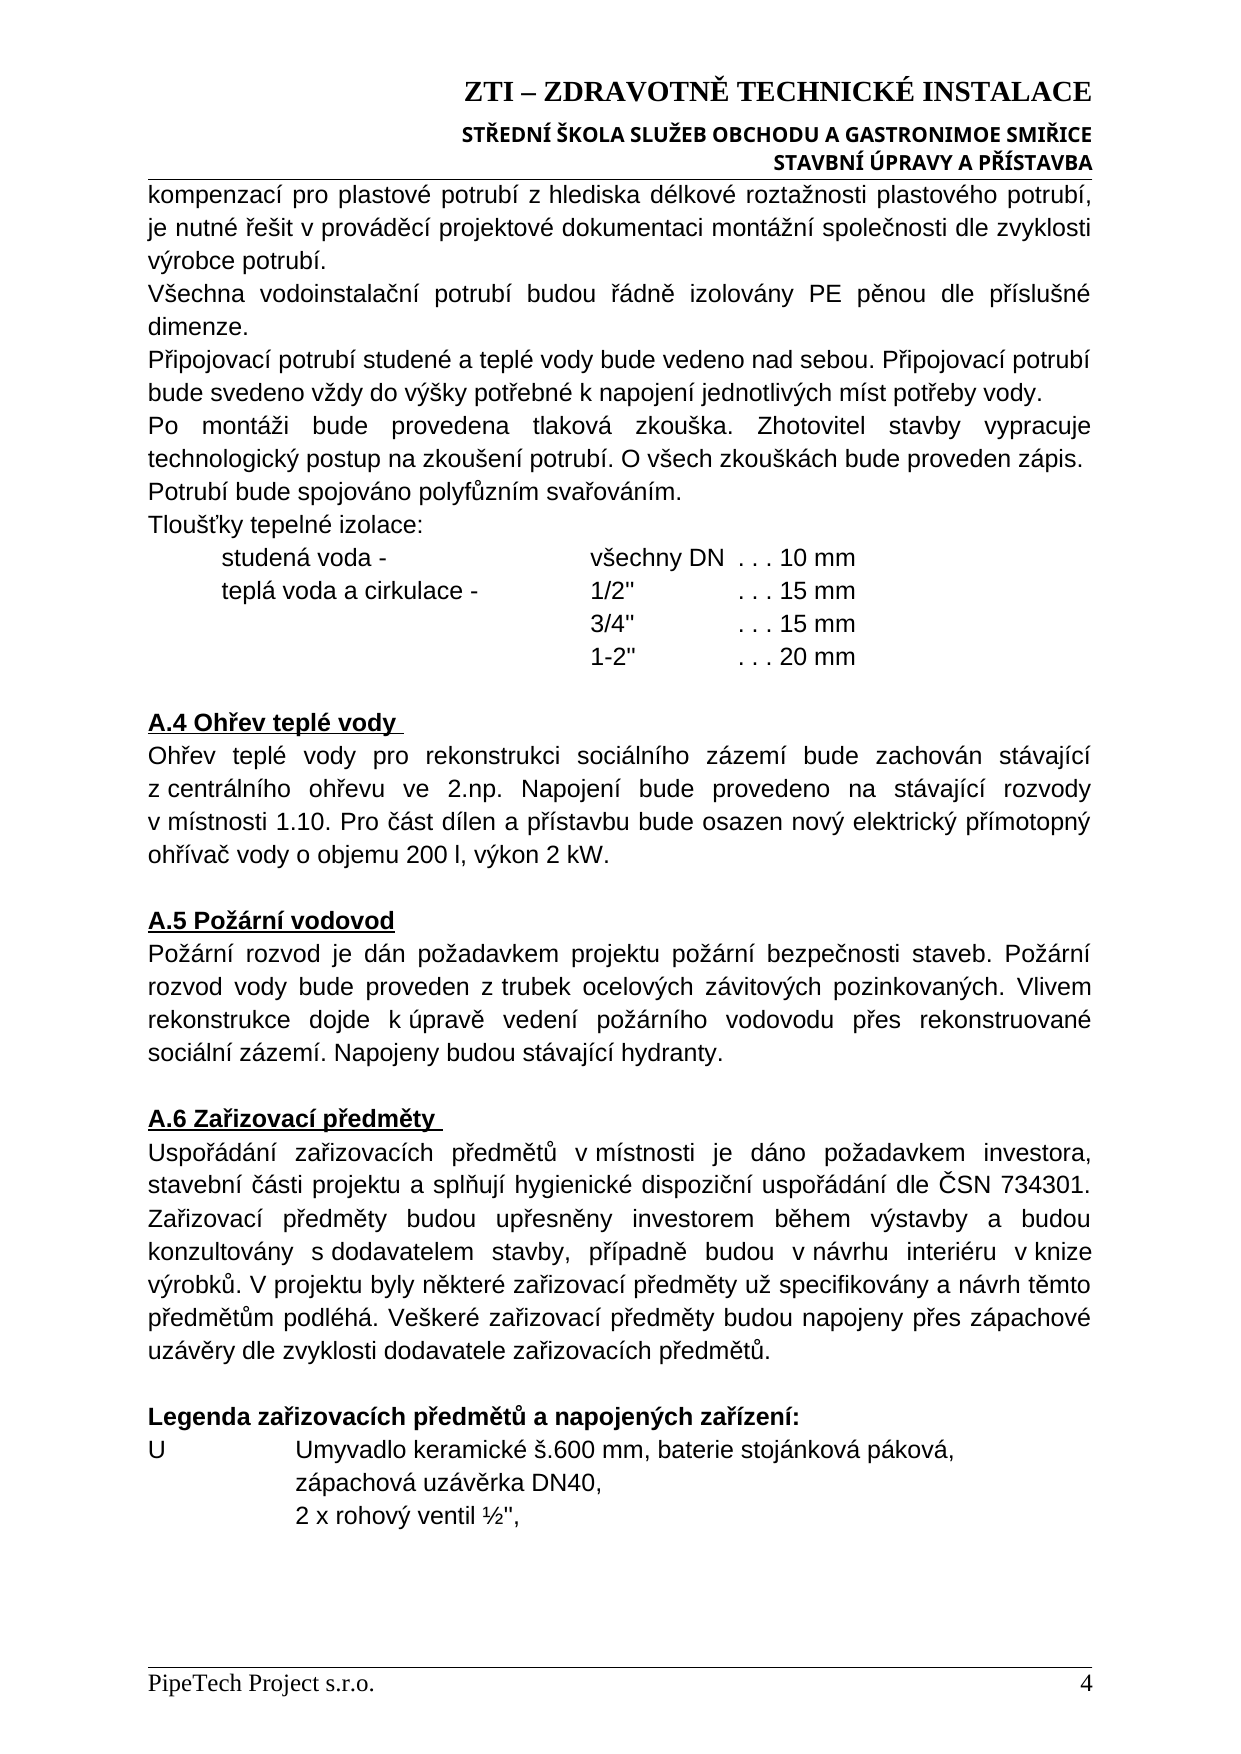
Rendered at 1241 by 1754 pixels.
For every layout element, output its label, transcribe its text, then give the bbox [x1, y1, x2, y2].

text 2 x rohový ventil ½'', [148, 1501, 1092, 1529]
text Tloušťky tepelné izolace: [148, 510, 1092, 539]
text Všechna vodoinstalační potrubí budou řádně izolovány PE pěnou dle příslušné dimenze. [148, 279, 1092, 341]
text Ohřev teplé vody pro rekonstrukci sociálního zázemí bude zachován stávající z centrálního ohřevu ve 2.np. Napojení bude provedeno na stávající rozvody v místnosti 1.10. Pro část dílen a přístavbu bude osazen nový elektrický přímotopný ohřívač vody o objemu 200 l, výkon 2 kW. [148, 741, 1092, 869]
text A.5 Požární vodovod [148, 906, 1092, 935]
text Požární rozvod je dán požadavkem projektu požární bezpečnosti staveb. Požární rozvod vody bude proveden z trubek ocelových závitových pozinkovaných. Vlivem rekonstrukce dojde k úpravě vedení požárního vodovodu přes rekonstruované sociální zázemí. Napojeny budou stávající hydranty. [148, 939, 1092, 1067]
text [148, 180, 1092, 275]
text Po montáži bude provedena tlaková zkouška. Zhotovitel stavby vypracuje technologický postup na zkoušení potrubí. O všech zkouškách bude proveden zápis. [148, 411, 1092, 473]
text U Umyvadlo keramické š.600 mm, baterie stojánková páková, zápachová uzávěrka DN40, [148, 1435, 1092, 1496]
text Připojovací potrubí studené a teplé vody bude vedeno nad sebou. Připojovací potrubí bude svedeno vždy do výšky potřebné k napojení jednotlivých míst potřeby vody. [148, 345, 1092, 407]
text A.4 Ohřev teplé vody [148, 708, 1092, 737]
text A.6 Zařizovací předměty [148, 1104, 1092, 1133]
text studená voda - všechny DN . . . 10 mm [148, 543, 1092, 572]
text Uspořádání zařizovacích předmětů v místnosti je dáno požadavkem investora, stavební části projektu a splňují hygienické dispoziční uspořádání dle ČSN 734301. Zařizovací předměty budou upřesněny investorem během výstavby a budou konzultovány s dodavatelem stavby, případně budou v návrhu interiéru v knize výrobků. V projektu byly některé zařizovací předměty už specifikovány a návrh těmto předmětům podléhá. Veškeré zařizovací předměty budou napojeny přes zápachové uzávěry dle zvyklosti dodavatele zařizovacích předmětů. [148, 1137, 1092, 1364]
text Legenda zařizovacích předmětů a napojených zařízení: [148, 1402, 1092, 1430]
text 1-2'' . . . 20 mm [148, 642, 1092, 671]
text Potrubí bude spojováno polyfůzním svařováním. [148, 477, 1092, 506]
text 3/4'' . . . 15 mm [148, 609, 1092, 638]
text teplá voda a cirkulace - 1/2'' . . . 15 mm [148, 576, 1092, 605]
